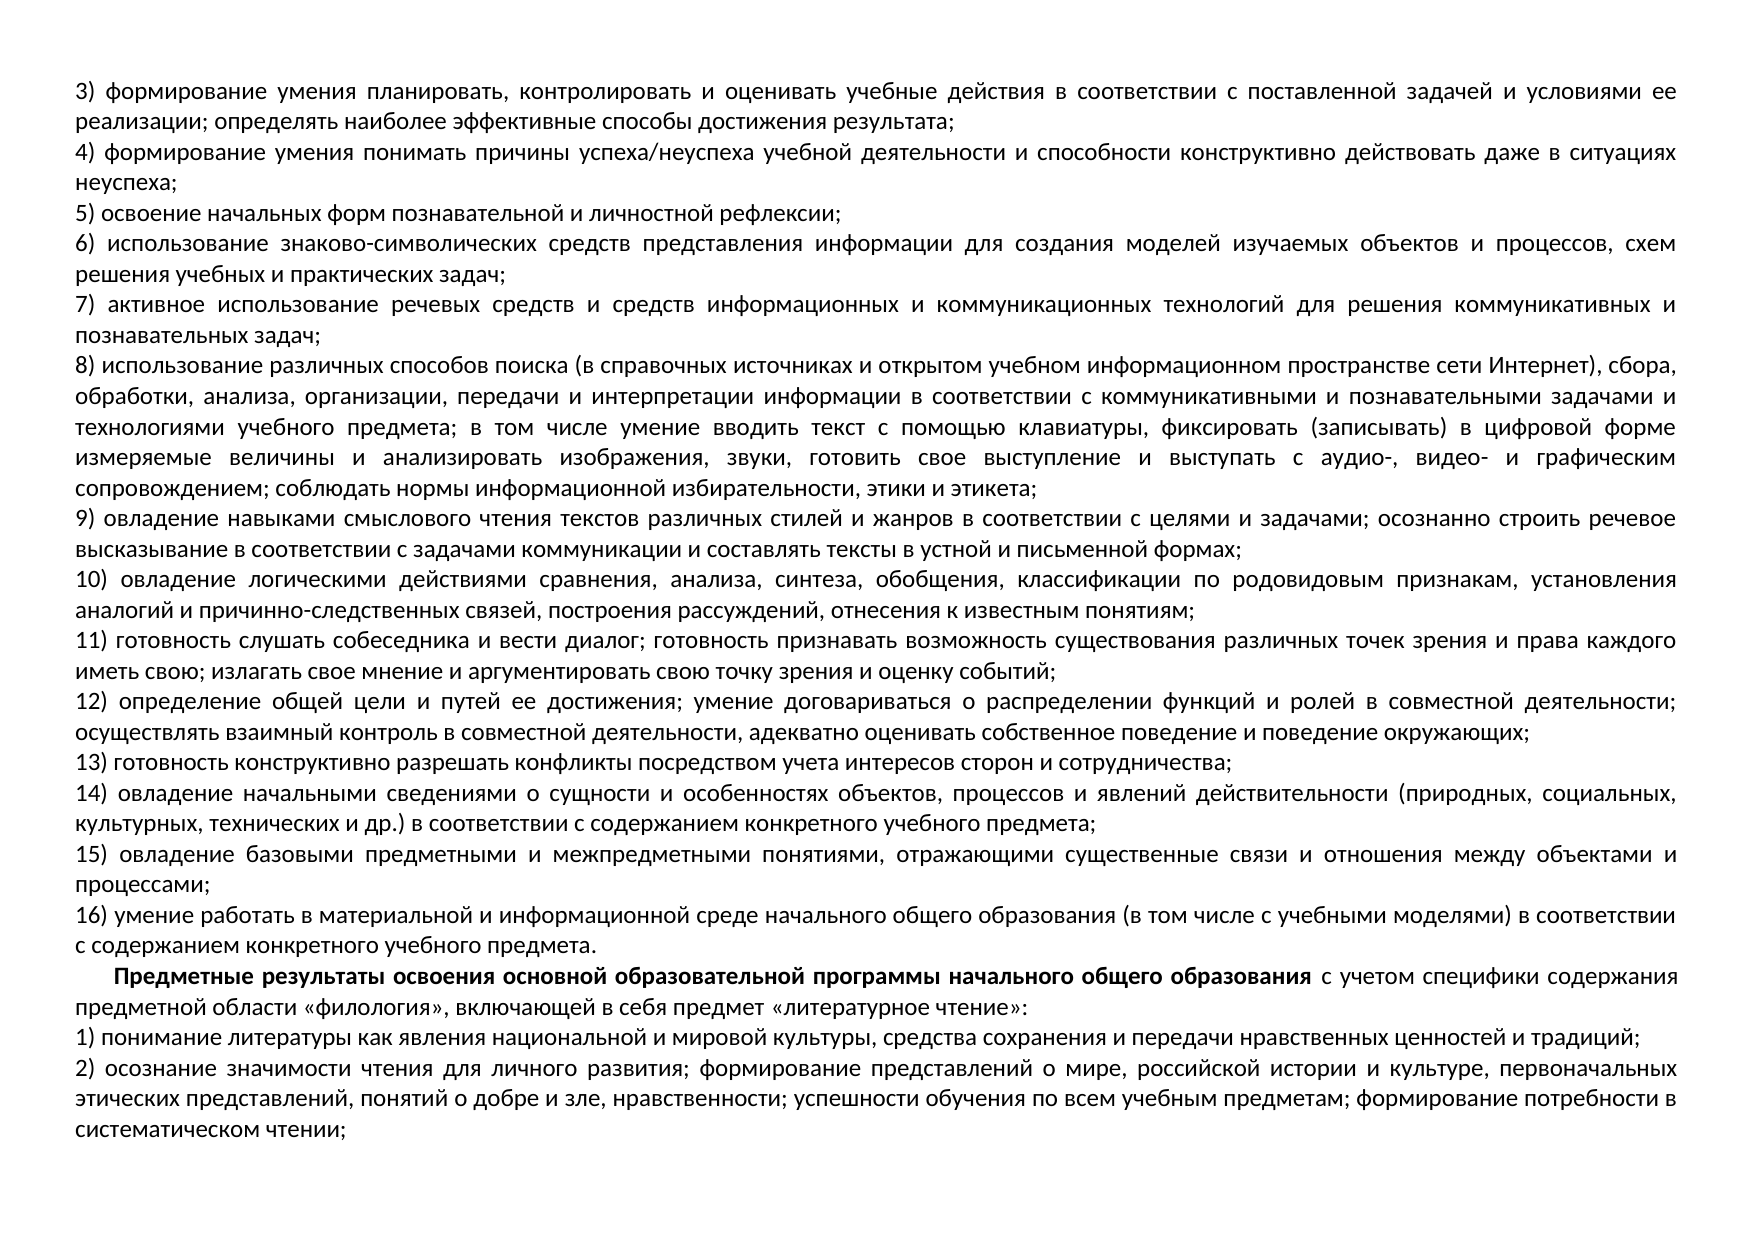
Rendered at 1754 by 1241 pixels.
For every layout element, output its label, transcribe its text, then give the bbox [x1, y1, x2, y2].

text 13) готовность конструктивно разрешать конфликты посредством учета интересов сторон и сотрудничества; [75, 746, 1679, 777]
text 9) овладение навыками смыслового чтения текстов различных стилей и жанров в соответствии с целями и задачами; осознанно строить речевое высказывание в соответствии с задачами коммуникации и составлять тексты в устной и письменной формах; [75, 502, 1679, 563]
text 3) формирование умения планировать, контролировать и оценивать учебные действия в соответствии с поставленной задачей и условиями ее реализации; определять наиболее эффективные способы достижения результата; [75, 75, 1679, 136]
text 8) использование различных способов поиска (в справочных источниках и открытом учебном информационном пространстве сети Интернет), сбора, обработки, анализа, организации, передачи и интерпретации информации в соответствии с коммуникативными и познавательными задачами и технологиями учебного предмета; в том числе умение вводить текст с помощью клавиатуры, фиксировать (записывать) в цифровой форме измеряемые величины и анализировать изображения, звуки, готовить свое выступление и выступать с аудио-, видео- и графическим сопровождением; соблюдать нормы информационной избирательности, этики и этикета; [75, 350, 1679, 502]
text 11) готовность слушать собеседника и вести диалог; готовность признавать возможность существования различных точек зрения и права каждого иметь свою; излагать свое мнение и аргументировать свою точку зрения и оценку событий; [75, 624, 1679, 685]
text 5) освоение начальных форм познавательной и личностной рефлексии; [75, 197, 1679, 228]
text 15) овладение базовыми предметными и межпредметными понятиями, отражающими существенные связи и отношения между объектами и процессами; [75, 838, 1679, 899]
text 12) определение общей цели и путей ее достижения; умение договариваться о распределении функций и ролей в совместной деятельности; осуществлять взаимный контроль в совместной деятельности, адекватно оценивать собственное поведение и поведение окружающих; [75, 685, 1679, 746]
text 4) формирование умения понимать причины успеха/неуспеха учебной деятельности и способности конструктивно действовать даже в ситуациях неуспеха; [75, 136, 1679, 197]
text 2) осознание значимости чтения для личного развития; формирование представлений о мире, российской истории и культуре, первоначальных этических представлений, понятий о добре и зле, нравственности; успешности обучения по всем учебным предметам; формирование потребности в систематическом чтении; [75, 1052, 1679, 1143]
text 6) использование знаково-символических средств представления информации для создания моделей изучаемых объектов и процессов, схем решения учебных и практических задач; [75, 228, 1679, 289]
text Предметные результаты освоения основной образовательной программы начального общего образования с учетом специфики содержания предметной области «филология», включающей в себя предмет «литературное чтение»: [75, 960, 1679, 1021]
text 14) овладение начальными сведениями о сущности и особенностях объектов, процессов и явлений действительности (природных, социальных, культурных, технических и др.) в соответствии с содержанием конкретного учебного предмета; [75, 777, 1679, 838]
text 1) понимание литературы как явления национальной и мировой культуры, средства сохранения и передачи нравственных ценностей и традиций; [75, 1021, 1679, 1052]
text 16) умение работать в материальной и информационной среде начального общего образования (в том числе с учебными моделями) в соответствии с содержанием конкретного учебного предмета. [75, 899, 1679, 960]
text 7) активное использование речевых средств и средств информационных и коммуникационных технологий для решения коммуникативных и познавательных задач; [75, 289, 1679, 350]
text 10) овладение логическими действиями сравнения, анализа, синтеза, обобщения, классификации по родовидовым признакам, установления аналогий и причинно-следственных связей, построения рассуждений, отнесения к известным понятиям; [75, 563, 1679, 624]
